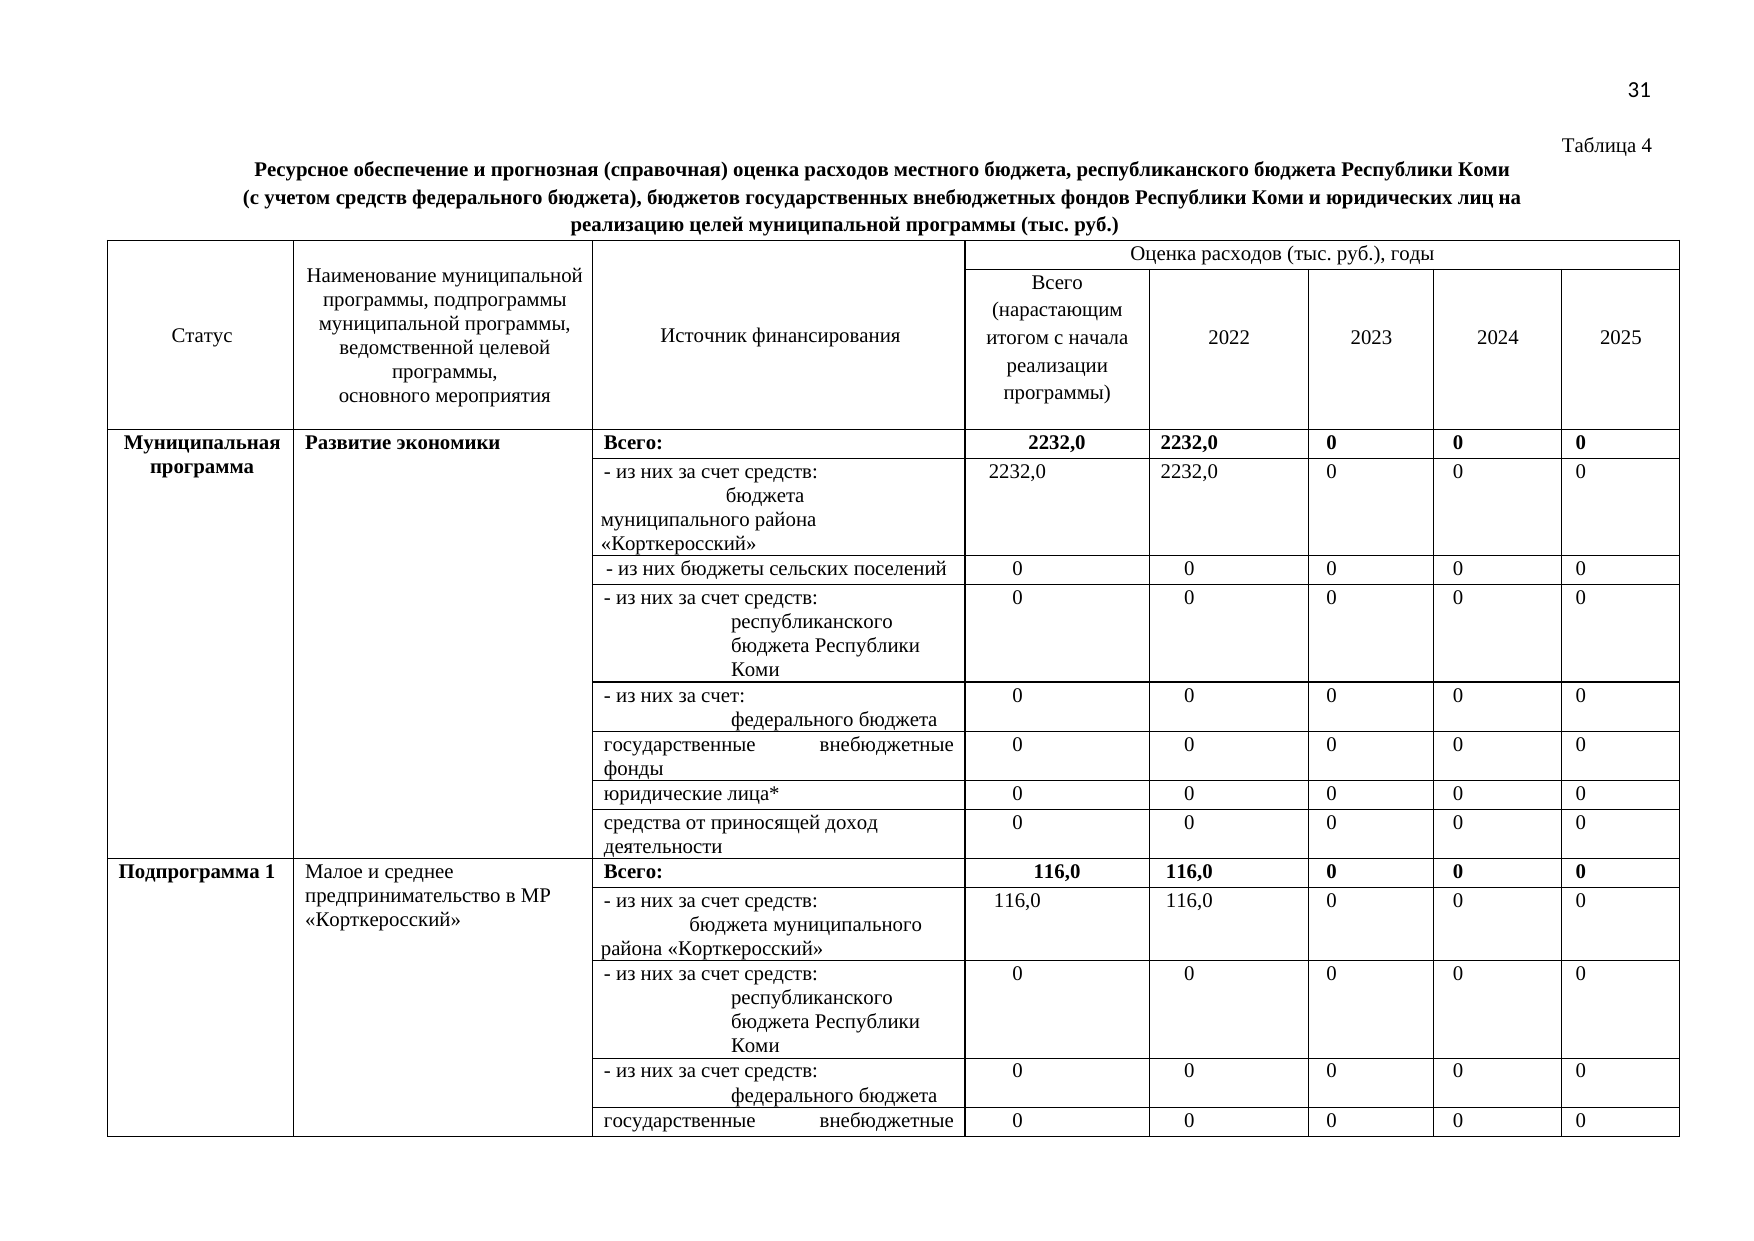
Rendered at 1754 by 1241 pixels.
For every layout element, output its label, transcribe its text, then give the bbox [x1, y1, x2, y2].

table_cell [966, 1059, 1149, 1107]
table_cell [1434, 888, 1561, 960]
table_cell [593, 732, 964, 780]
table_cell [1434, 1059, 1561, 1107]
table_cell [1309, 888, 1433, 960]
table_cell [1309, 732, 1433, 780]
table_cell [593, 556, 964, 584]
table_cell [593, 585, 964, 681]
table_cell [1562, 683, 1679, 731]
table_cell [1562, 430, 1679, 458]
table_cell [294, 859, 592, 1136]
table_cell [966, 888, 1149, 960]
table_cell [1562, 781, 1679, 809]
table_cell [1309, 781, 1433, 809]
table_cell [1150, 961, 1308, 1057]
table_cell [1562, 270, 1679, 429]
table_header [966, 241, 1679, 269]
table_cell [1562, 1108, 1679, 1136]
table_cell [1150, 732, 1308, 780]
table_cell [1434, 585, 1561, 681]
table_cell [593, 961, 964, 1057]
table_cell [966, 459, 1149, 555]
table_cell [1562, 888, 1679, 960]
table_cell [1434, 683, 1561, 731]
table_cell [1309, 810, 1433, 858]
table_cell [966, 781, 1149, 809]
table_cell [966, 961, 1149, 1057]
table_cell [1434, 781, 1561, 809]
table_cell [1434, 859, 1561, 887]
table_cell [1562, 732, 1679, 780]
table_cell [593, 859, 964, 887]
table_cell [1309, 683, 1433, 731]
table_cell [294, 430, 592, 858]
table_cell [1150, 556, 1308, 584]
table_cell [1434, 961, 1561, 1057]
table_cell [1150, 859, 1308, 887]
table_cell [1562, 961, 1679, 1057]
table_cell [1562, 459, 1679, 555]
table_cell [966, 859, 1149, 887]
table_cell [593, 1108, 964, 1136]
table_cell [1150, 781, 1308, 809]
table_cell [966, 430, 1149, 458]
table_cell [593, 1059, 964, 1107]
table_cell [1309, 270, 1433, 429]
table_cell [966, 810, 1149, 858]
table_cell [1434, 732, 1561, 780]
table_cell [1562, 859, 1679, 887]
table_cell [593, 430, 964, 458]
text (с учетом средств федерального бюджета), бюджетов государственных внебюджетных фондов Республики Коми и юридических лиц на реализацию целей муниципальной программы (тыс. руб.) [118, 184, 1571, 236]
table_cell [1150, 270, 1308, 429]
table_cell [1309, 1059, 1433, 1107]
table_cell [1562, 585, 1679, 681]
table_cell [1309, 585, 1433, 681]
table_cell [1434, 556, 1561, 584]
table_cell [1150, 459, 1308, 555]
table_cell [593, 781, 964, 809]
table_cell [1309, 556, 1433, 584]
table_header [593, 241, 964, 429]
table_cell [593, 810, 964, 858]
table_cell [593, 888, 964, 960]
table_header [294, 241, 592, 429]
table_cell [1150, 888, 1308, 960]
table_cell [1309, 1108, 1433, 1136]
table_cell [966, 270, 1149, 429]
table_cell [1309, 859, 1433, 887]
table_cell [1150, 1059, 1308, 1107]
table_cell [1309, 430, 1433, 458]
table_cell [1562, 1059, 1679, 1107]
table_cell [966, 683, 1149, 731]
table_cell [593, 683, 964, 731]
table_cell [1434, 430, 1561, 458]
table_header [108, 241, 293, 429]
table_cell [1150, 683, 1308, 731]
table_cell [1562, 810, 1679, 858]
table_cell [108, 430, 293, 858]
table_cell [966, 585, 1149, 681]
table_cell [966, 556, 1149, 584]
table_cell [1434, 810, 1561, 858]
text Ресурсное обеспечение и прогнозная (справочная) оценка расходов местного бюджета, республиканского бюджета Республики Коми [118, 157, 1571, 181]
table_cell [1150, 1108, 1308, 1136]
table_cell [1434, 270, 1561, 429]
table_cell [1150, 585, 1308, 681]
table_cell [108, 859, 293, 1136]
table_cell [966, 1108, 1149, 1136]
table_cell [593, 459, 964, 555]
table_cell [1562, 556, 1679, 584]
text Таблица 4 [161, 133, 1652, 157]
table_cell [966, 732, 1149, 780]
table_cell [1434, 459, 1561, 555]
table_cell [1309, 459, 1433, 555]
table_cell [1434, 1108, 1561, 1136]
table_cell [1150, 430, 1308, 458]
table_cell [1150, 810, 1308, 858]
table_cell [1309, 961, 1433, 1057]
